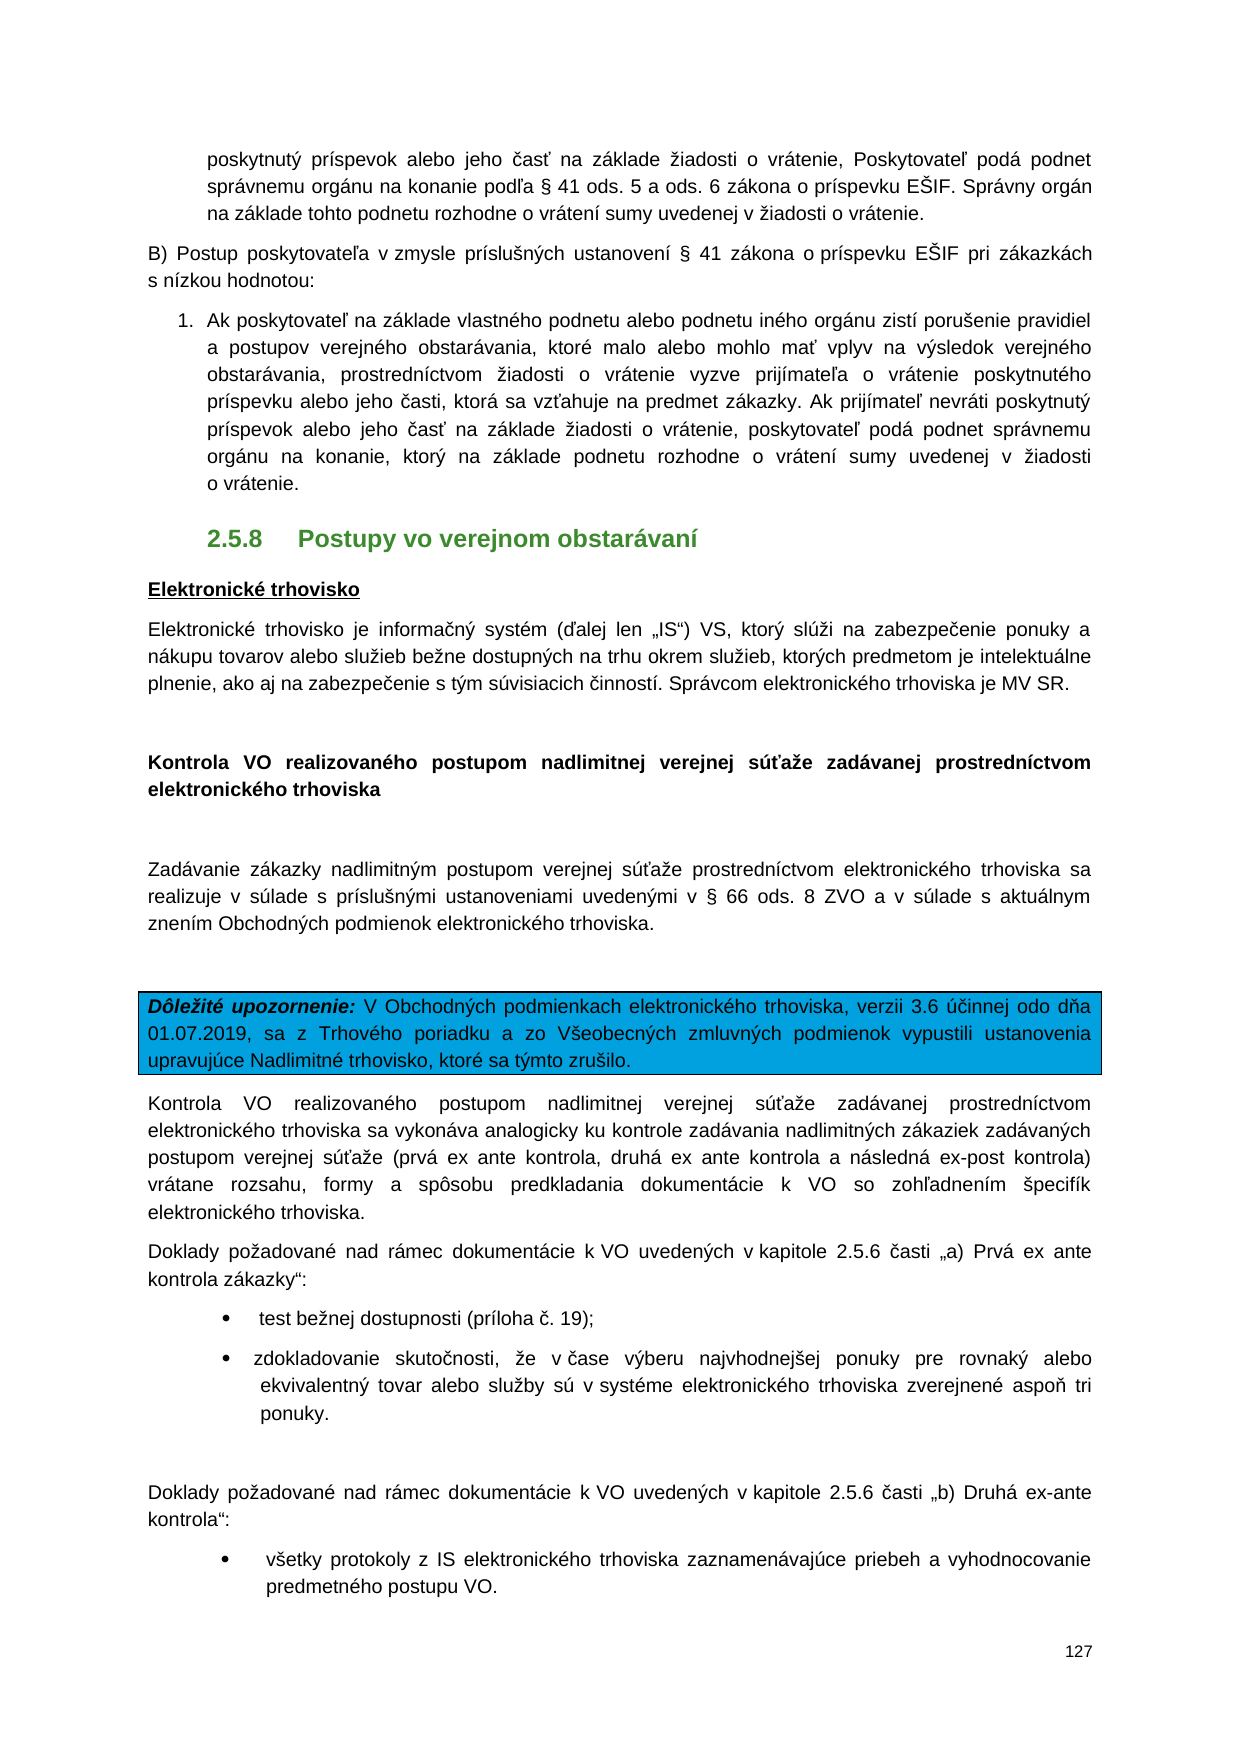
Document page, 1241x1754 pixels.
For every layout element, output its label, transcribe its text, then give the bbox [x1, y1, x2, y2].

text Elektronické trhovisko je informačný systém (ďalej len „IS“) VS, ktorý slúži na zabezpečenie ponuky a nákupu tovarov alebo služieb bežne dostupných na trhu okrem služieb, ktorých predmetom je intelektuálne plnenie, ako aj na zabezpečenie s tým súvisiacich činností. Správcom elektronického trhoviska je MV SR. [148, 617, 1092, 694]
text Kontrola VO realizovaného postupom nadlimitnej verejnej súťaže zadávanej prostredníctvom elektronického trhoviska [148, 751, 1092, 801]
text B) Postup poskytovateľa v zmysle príslušných ustanovení § 41 zákona o príspevku EŠIF pri zákazkách s nízkou hodnotou: [148, 242, 1092, 292]
text Dôležité upozornenie: V Obchodných podmienkach elektronického trhoviska, verzii 3.6 účinnej odo dňa 01.07.2019, sa z Trhového poriadku a zo Všeobecných zmluvných podmienok vypustili ustanovenia upravujúce Nadlimitné trhovisko, ktoré sa týmto zrušilo. [139, 993, 1101, 1074]
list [177, 148, 1092, 225]
text Zadávanie zákazky nadlimitným postupom verejnej súťaže prostredníctvom elektronického trhoviska sa realizuje v súlade s príslušnými ustanoveniami uvedenými v § 66 ods. 8 ZVO a v súlade s aktuálnym znením Obchodných podmienok elektronického trhoviska. [148, 858, 1092, 935]
list test bežnej dostupnosti (príloha č. 19); [223, 1307, 1092, 1330]
text Doklady požadované nad rámec dokumentácie k VO uvedených v kapitole 2.5.6 časti „b) Druhá ex-ante kontrola“: [148, 1481, 1092, 1531]
list zdokladovanie skutočnosti, že v čase výberu najvhodnejšej ponuky pre rovnaký alebo ekvivalentný tovar alebo služby sú v systéme elektronického trhoviska zverejnené aspoň tri ponuky. [223, 1347, 1092, 1424]
text Elektronické trhovisko [148, 578, 1092, 600]
text Kontrola VO realizovaného postupom nadlimitnej verejnej súťaže zadávanej prostredníctvom elektronického trhoviska sa vykonáva analogicky ku kontrole zadávania nadlimitných zákaziek zadávaných postupom verejnej súťaže (prvá ex ante kontrola, druhá ex ante kontrola a následná ex-post kontrola) vrátane rozsahu, formy a spôsobu predkladania dokumentácie k VO so zohľadnením špecifík elektronického trhoviska. [148, 1092, 1092, 1223]
text Doklady požadované nad rámec dokumentácie k VO uvedených v kapitole 2.5.6 časti „a) Prvá ex ante kontrola zákazky“: [148, 1240, 1092, 1290]
subtitle Postupy vo verejnom obstarávaní [207, 524, 1092, 553]
text 1. Ak poskytovateľ na základe vlastného podnetu alebo podnetu iného orgánu zistí porušenie pravidiel a postupov verejného obstarávania, ktoré malo alebo mohlo mať vplyv na výsledok verejného obstarávania, prostredníctvom žiadosti o vrátenie vyzve prijímateľa o vrátenie poskytnutého príspevku alebo jeho časti, ktorá sa vzťahuje na predmet zákazky. Ak prijímateľ nevráti poskytnutý príspevok alebo jeho časť na základe žiadosti o vrátenie, poskytovateľ podá podnet správnemu orgánu na konanie, ktorý na základe podnetu rozhodne o vrátení sumy uvedenej v žiadosti o vrátenie. [177, 309, 1092, 494]
list všetky protokoly z IS elektronického trhoviska zaznamenávajúce priebeh a vyhodnocovanie predmetného postupu VO. [222, 1548, 1092, 1598]
